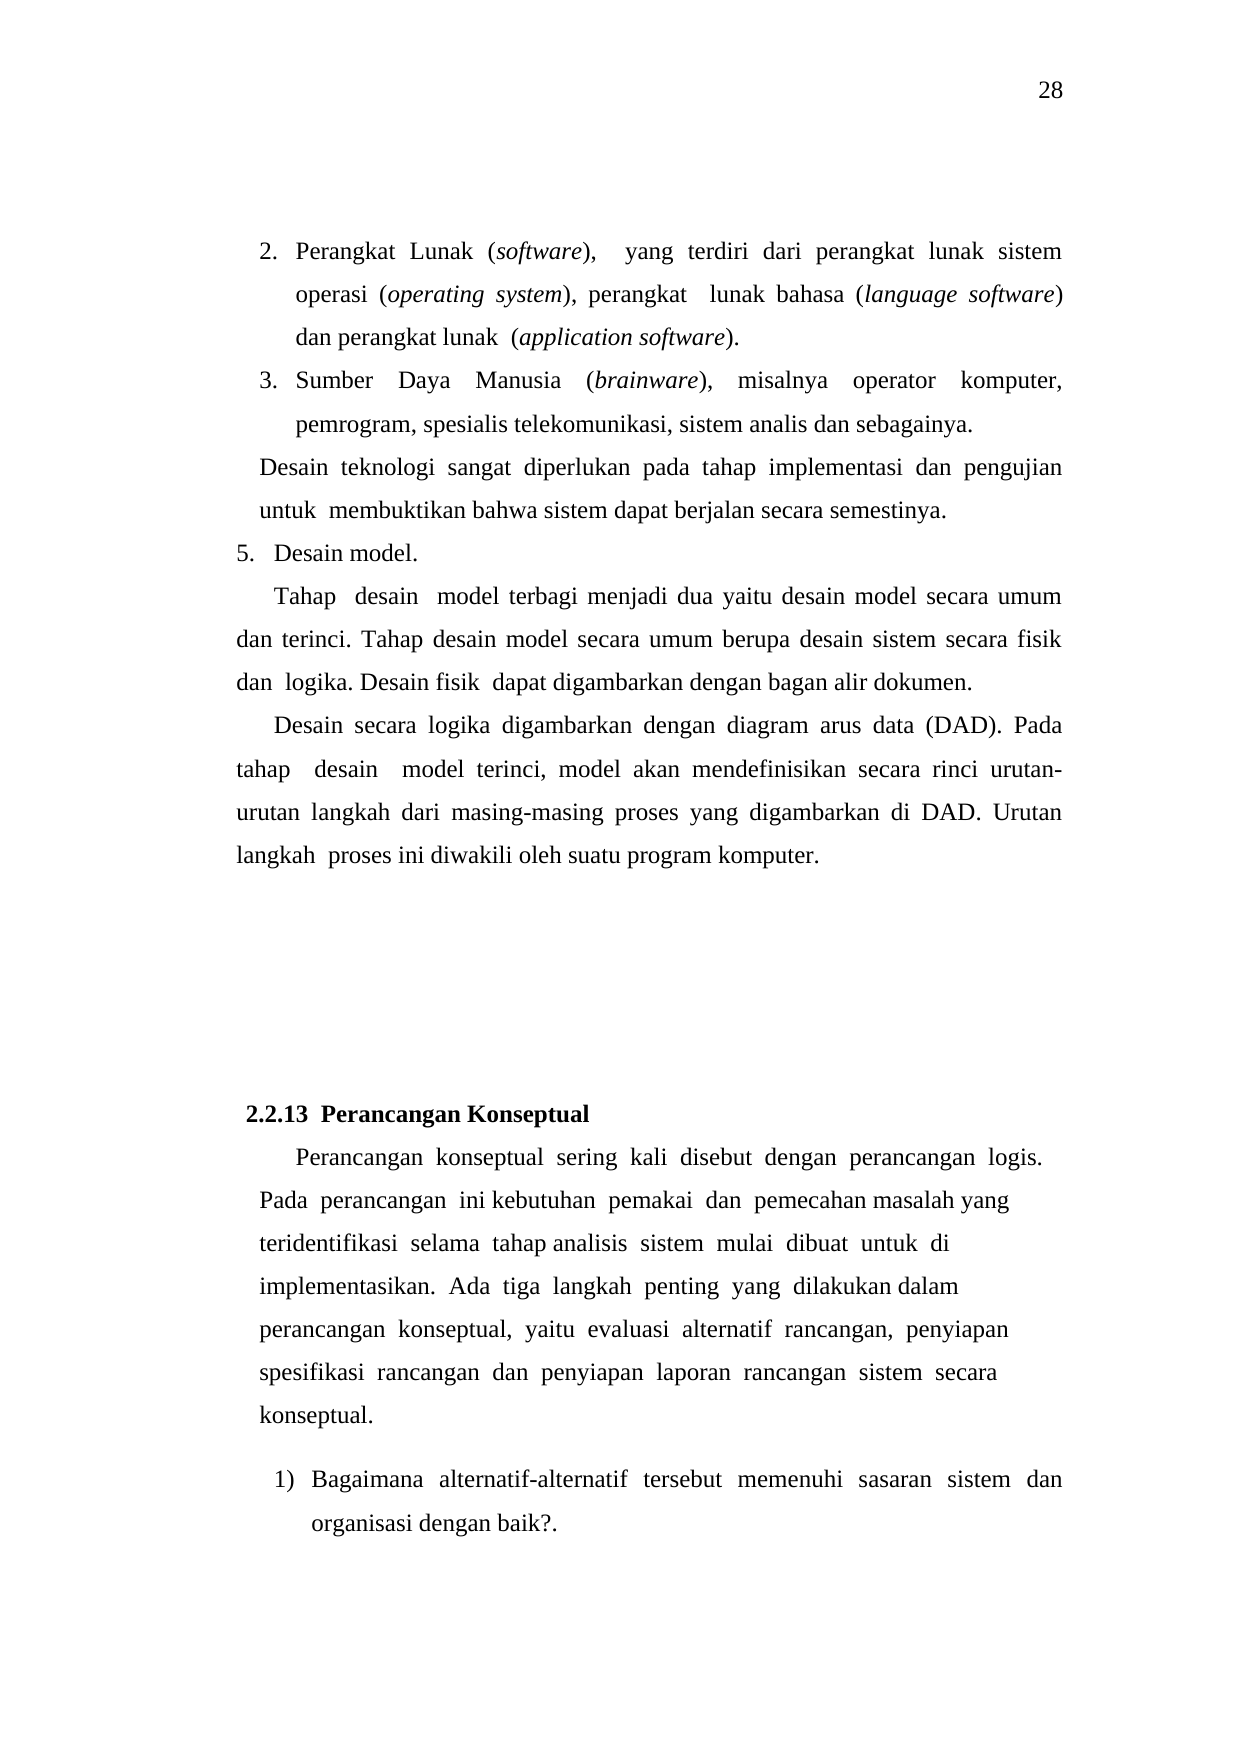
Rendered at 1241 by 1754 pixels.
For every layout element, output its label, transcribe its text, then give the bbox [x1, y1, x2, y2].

text Desain secara logika digambarkan dengan diagram arus data (DAD). Pada tahap desain model terinci, model akan mendefinisikan secara rinci urutan-urutan langkah dari masing-masing proses yang digambarkan di DAD. Urutan langkah proses ini diwakili oleh suatu program komputer. [236, 711, 1063, 869]
subtitle Perancangan Konseptual [246, 1099, 1063, 1127]
list Sumber Daya Manusia (brainware), misalnya operator komputer, pemrogram, spesialis telekomunikasi, sistem analis dan sebagainya. [259, 366, 1063, 437]
list Desain model. [236, 538, 1063, 567]
text Perancangan konseptual sering kali disebut dengan perancangan logis. Pada perancangan ini kebutuhan pemakai dan pemecahan masalah yang teridentifikasi selama tahap analisis sistem mulai dibuat untuk di implementasikan. Ada tiga langkah penting yang dilakukan dalam perancangan konseptual, yaitu evaluasi alternatif rancangan, penyiapan spesifikasi rancangan dan penyiapan laporan rancangan sistem secara konseptual. [259, 1142, 1063, 1429]
list Bagaimana alternatif-alternatif tersebut memenuhi sasaran sistem dan organisasi dengan baik?. [274, 1464, 1063, 1536]
list Desain teknologi sangat diperlukan pada tahap implementasi dan pengujian untuk membuktikan bahwa sistem dapat berjalan secara semestinya. [259, 452, 1063, 524]
list Perangkat Lunak (software), yang terdiri dari perangkat lunak sistem operasi (operating system), perangkat lunak bahasa (language software) dan perangkat lunak (application software). [259, 236, 1063, 351]
text Tahap desain model terbagi menjadi dua yaitu desain model secara umum dan terinci. Tahap desain model secara umum berupa desain sistem secara fisik dan logika. Desain fisik dapat digambarkan dengan bagan alir dokumen. [236, 581, 1063, 696]
